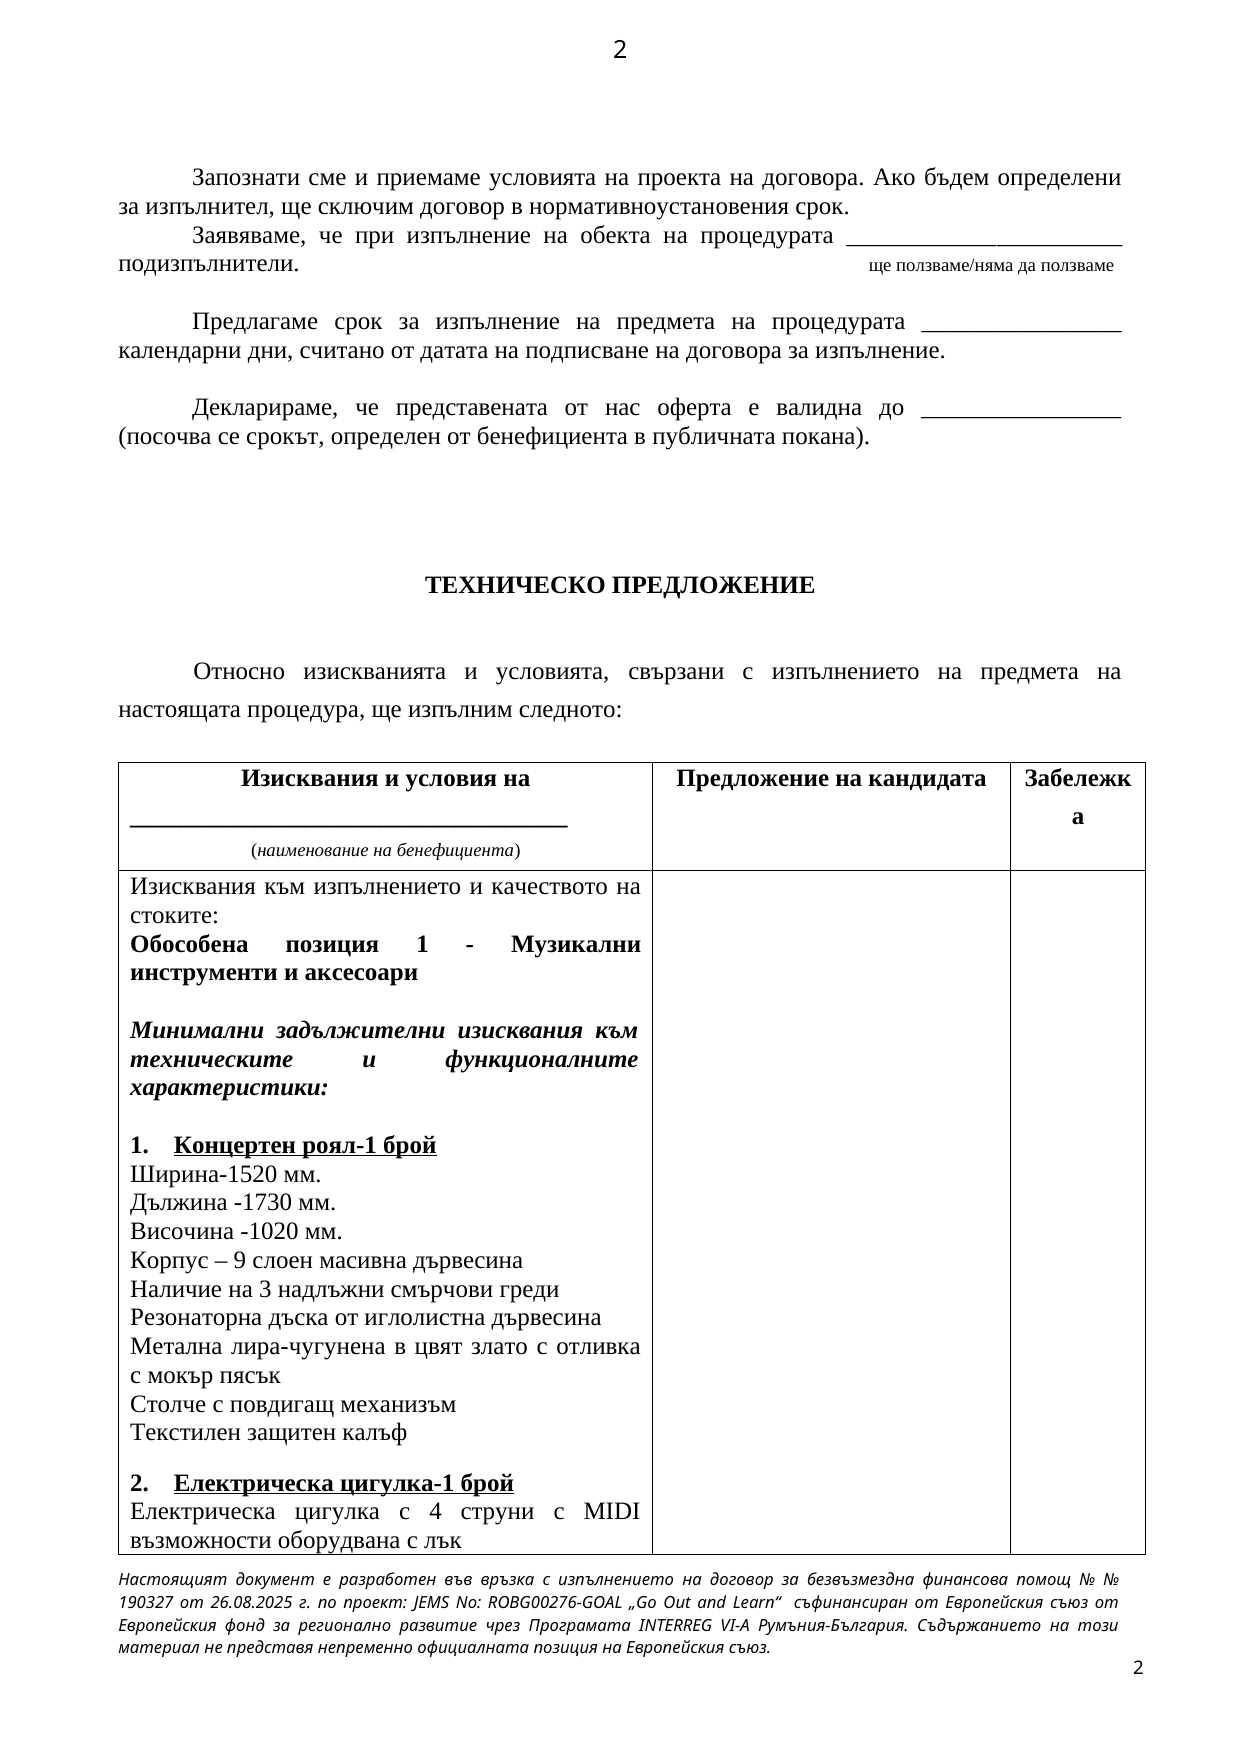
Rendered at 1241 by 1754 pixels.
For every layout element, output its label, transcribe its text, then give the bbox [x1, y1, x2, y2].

text ТЕХНИЧЕСКО ПРЕДЛОЖЕНИЕ [118, 570, 1122, 599]
table_cell [1011, 871, 1145, 1554]
table_header Забележка [1011, 763, 1145, 870]
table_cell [119, 871, 652, 1554]
table_header Предложение на кандидата [653, 763, 1010, 870]
text Декларираме, че представената от нас оферта е валидна до ________________ (посочва се срокът, определен от бенефициента в публичната покана). [118, 392, 1122, 450]
table_header Изисквания и условия на ___________________________________ (наименование на бенефициента) [119, 763, 652, 870]
text Заявяваме, че при изпълнение на обекта на процедурата ______________________ подизпълнители. ще ползваме/няма да ползваме [118, 220, 1122, 277]
table_cell [653, 871, 1010, 1554]
text Предлагаме срок за изпълнение на предмета на процедурата ________________ календарни дни, считано от датата на подписване на договора за изпълнение. [118, 306, 1122, 363]
text Относно изискванията и условията, свързани с изпълнението на предмета на настоящата процедура, ще изпълним следното: [118, 656, 1122, 733]
text Запознати сме и приемаме условията на проекта на договора. Ако бъдем определени за изпълнител, ще сключим договор в нормативноустановения срок. [118, 162, 1122, 220]
